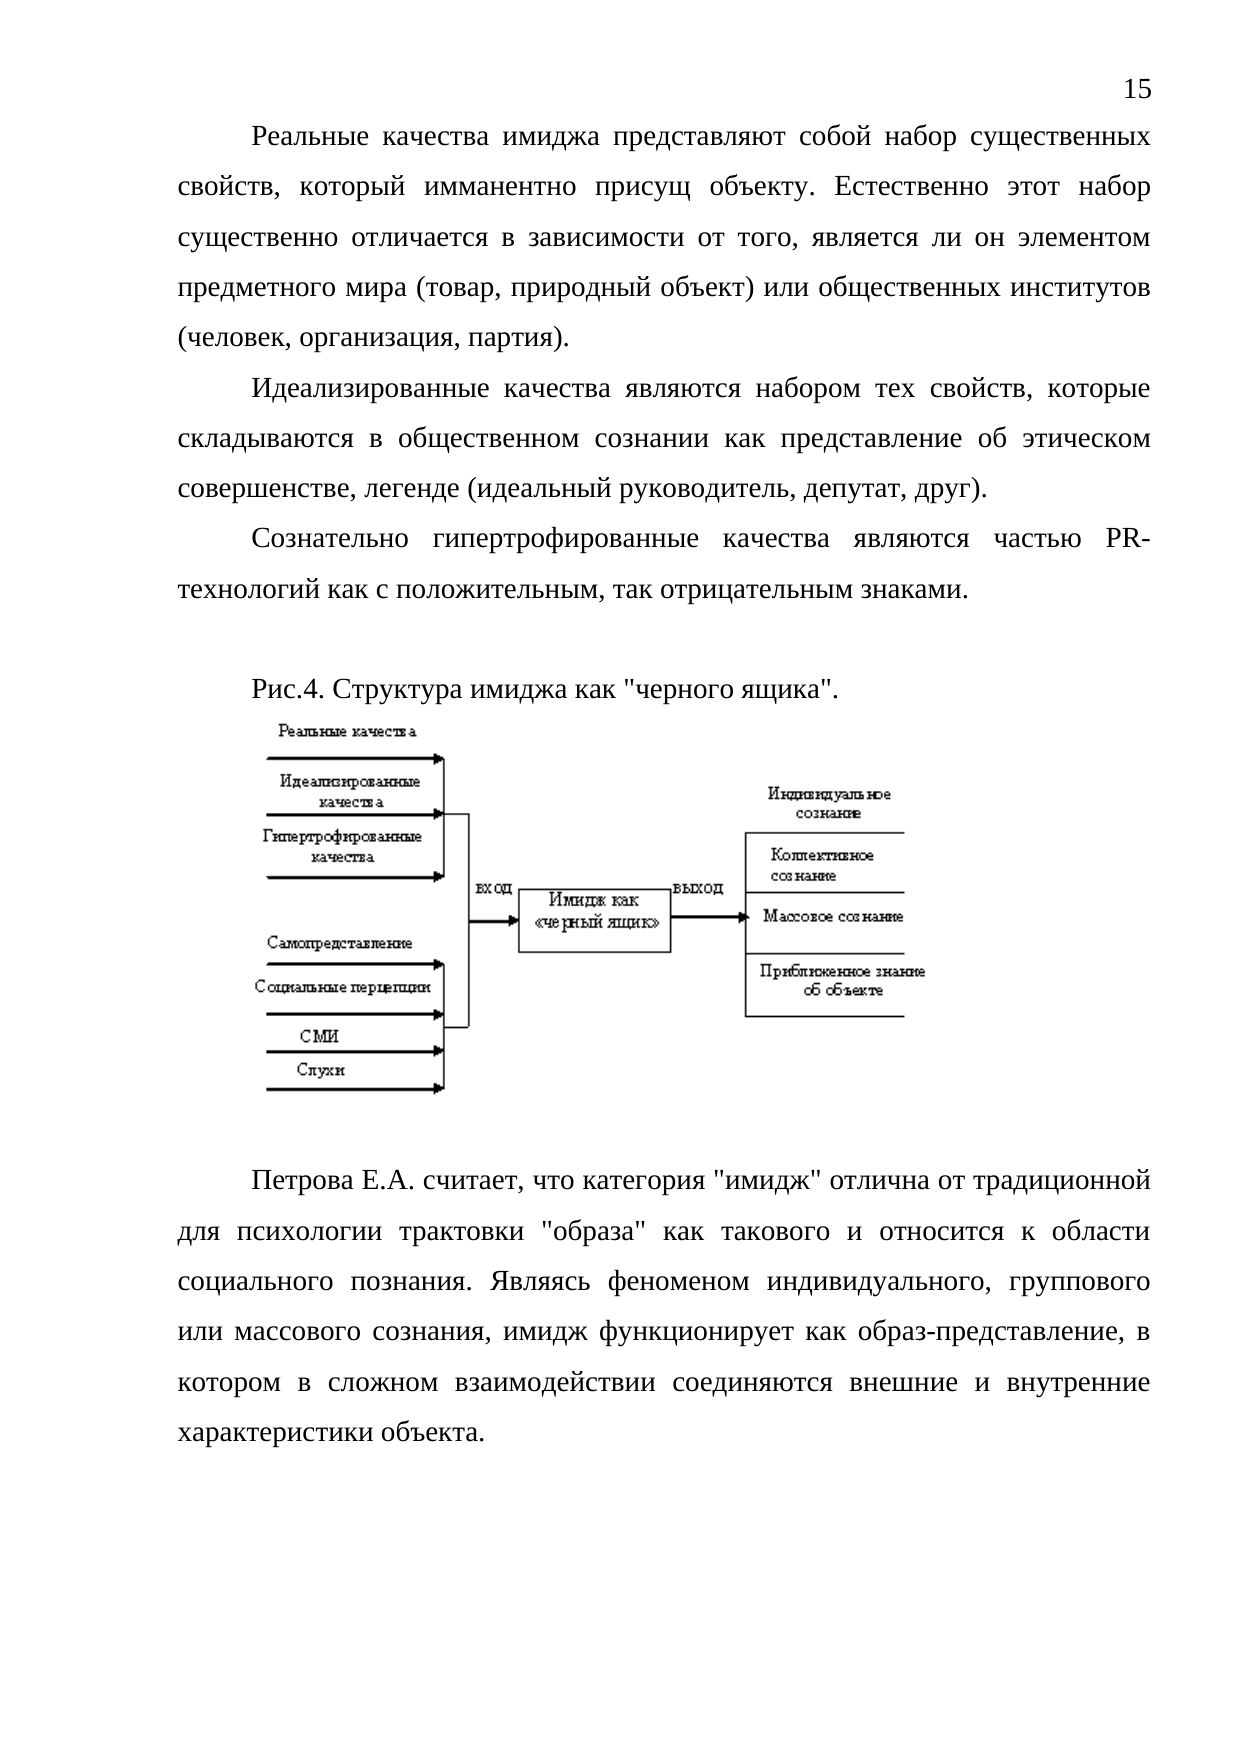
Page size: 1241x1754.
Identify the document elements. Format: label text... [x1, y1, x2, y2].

text Идеализированные качества являются набором тех свойств, которые складываются в общественном сознании как представление об этическом совершенстве, легенде (идеальный руководитель, депутат, друг). [177, 370, 1152, 504]
text Рис.4. Структура имиджа как "черного ящика". [177, 672, 1152, 705]
picture [251, 721, 936, 1096]
text Петрова Е.А. считает, что категория "имидж" отлична от традиционной для психологии трактовки "образа" как такового и относится к области социального познания. Являясь феноменом индивидуального, группового или массового сознания, имидж функционирует как образ-представление, в котором в сложном взаимодействии соединяются внешние и внутренние характеристики объекта. [177, 1162, 1152, 1448]
text Реальные качества имиджа представляют собой набор существенных свойств, который имманентно присущ объекту. Естественно этот набор существенно отличается в зависимости от того, является ли он элементом предметного мира (товар, природный объект) или общественных институтов (человек, организация, партия). [177, 118, 1152, 353]
text Сознательно гипертрофированные качества являются частью PR-технологий как с положительным, так отрицательным знаками. [177, 521, 1152, 604]
